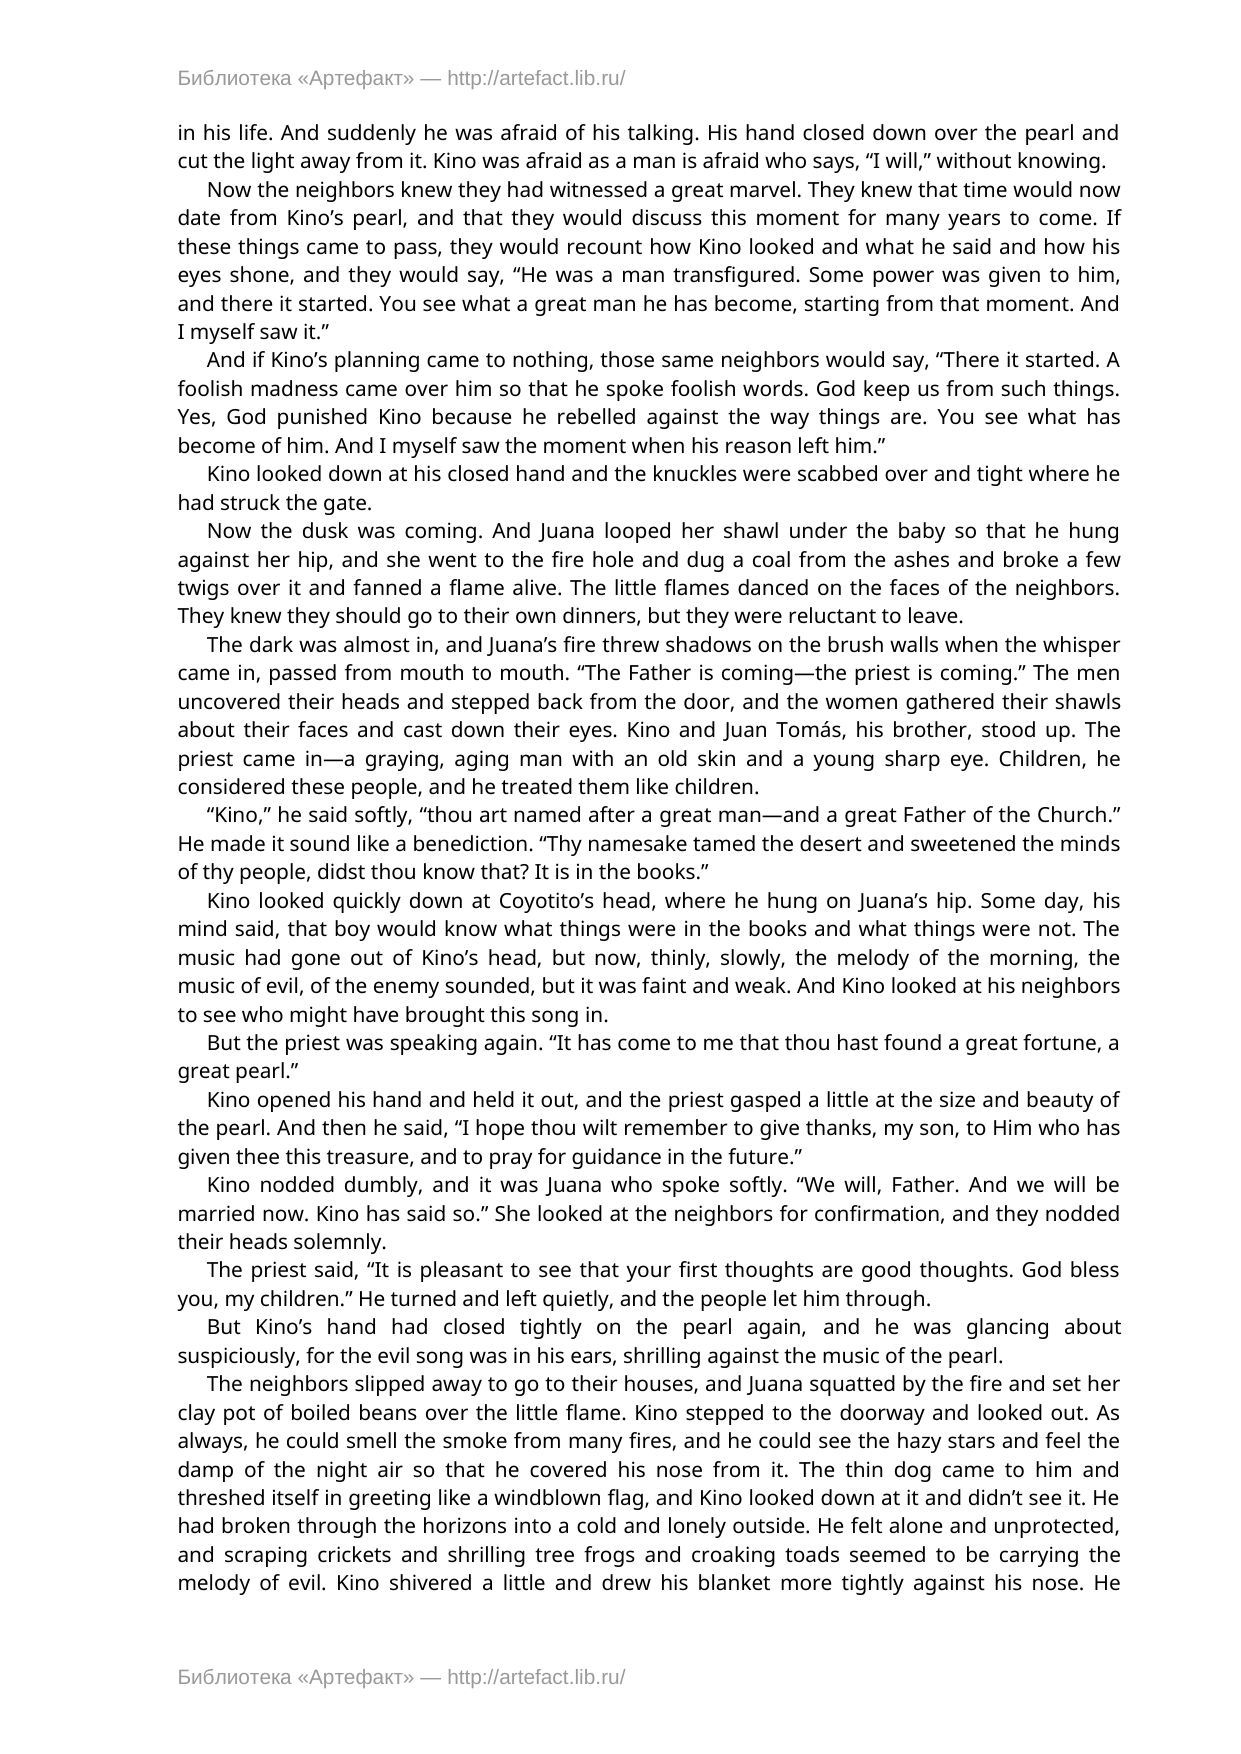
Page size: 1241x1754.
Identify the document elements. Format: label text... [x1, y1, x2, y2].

text Kino looked quickly down at Coyotito’s head, where he hung on Juana’s hip. Some day, his mind said, that boy would know what things were in the books and what things were not. The music had gone out of Kino’s head, but now, thinly, slowly, the melody of the morning, the music of evil, of the enemy sounded, but it was faint and weak. And Kino looked at his neighbors to see who might have brought this song in. [177, 886, 1122, 1028]
text Kino nodded dumbly, and it was Juana who spoke softly. “We will, Father. And we will be married now. Kino has said so.” She looked at the neighbors for confirmation, and they nodded their heads solemnly. [177, 1170, 1122, 1256]
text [177, 118, 1122, 175]
text Kino opened his hand and held it out, and the priest gasped a little at the size and beauty of the pearl. And then he said, “I hope thou wilt remember to give thanks, my son, to Him who has given thee this treasure, and to pray for guidance in the future.” [177, 1085, 1122, 1170]
text But the priest was speaking again. “It has come to me that thou hast found a great fortune, a great pearl.” [177, 1028, 1122, 1085]
text Now the dusk was coming. And Juana looped her shawl under the baby so that he hung against her hip, and she went to the fire hole and dug a coal from the ashes and broke a few twigs over it and fanned a flame alive. The little flames danced on the faces of the neighbors. They knew they should go to their own dinners, but they were reluctant to leave. [177, 516, 1122, 630]
text The dark was almost in, and Juana’s fire threw shadows on the brush walls when the whisper came in, passed from mouth to mouth. “The Father is coming—the priest is coming.” The men uncovered their heads and stepped back from the door, and the women gathered their shawls about their faces and cast down their eyes. Kino and Juan Tomás, his brother, stood up. The priest came in—a graying, aging man with an old skin and a young sharp eye. Children, he considered these people, and he treated them like children. [177, 630, 1122, 801]
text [177, 1369, 1122, 1597]
text And if Kino’s planning came to nothing, those same neighbors would say, “There it started. A foolish madness came over him so that he spoke foolish words. God keep us from such things. Yes, God punished Kino because he rebelled against the way things are. You see what has become of him. And I myself saw the moment when his reason left him.” [177, 346, 1122, 459]
text “Kino,” he said softly, “thou art named after a great man—and a great Father of the Church.” He made it sound like a benediction. “Thy namesake tamed the desert and sweetened the minds of thy people, didst thou know that? It is in the books.” [177, 801, 1122, 886]
text Kino looked down at his closed hand and the knuckles were scabbed over and tight where he had struck the gate. [177, 459, 1122, 516]
text Now the neighbors knew they had witnessed a great marvel. They knew that time would now date from Kino’s pearl, and that they would discuss this moment for many years to come. If these things came to pass, they would recount how Kino looked and what he said and how his eyes shone, and they would say, “He was a man transfigured. Some power was given to him, and there it started. You see what a great man he has become, starting from that moment. And I myself saw it.” [177, 175, 1122, 346]
text The priest said, “It is pleasant to see that your first thoughts are good thoughts. God bless you, my children.” He turned and left quietly, and the people let him through. [177, 1256, 1122, 1312]
text But Kino’s hand had closed tightly on the pearl again, and he was glancing about suspiciously, for the evil song was in his ears, shrilling against the music of the pearl. [177, 1312, 1122, 1369]
